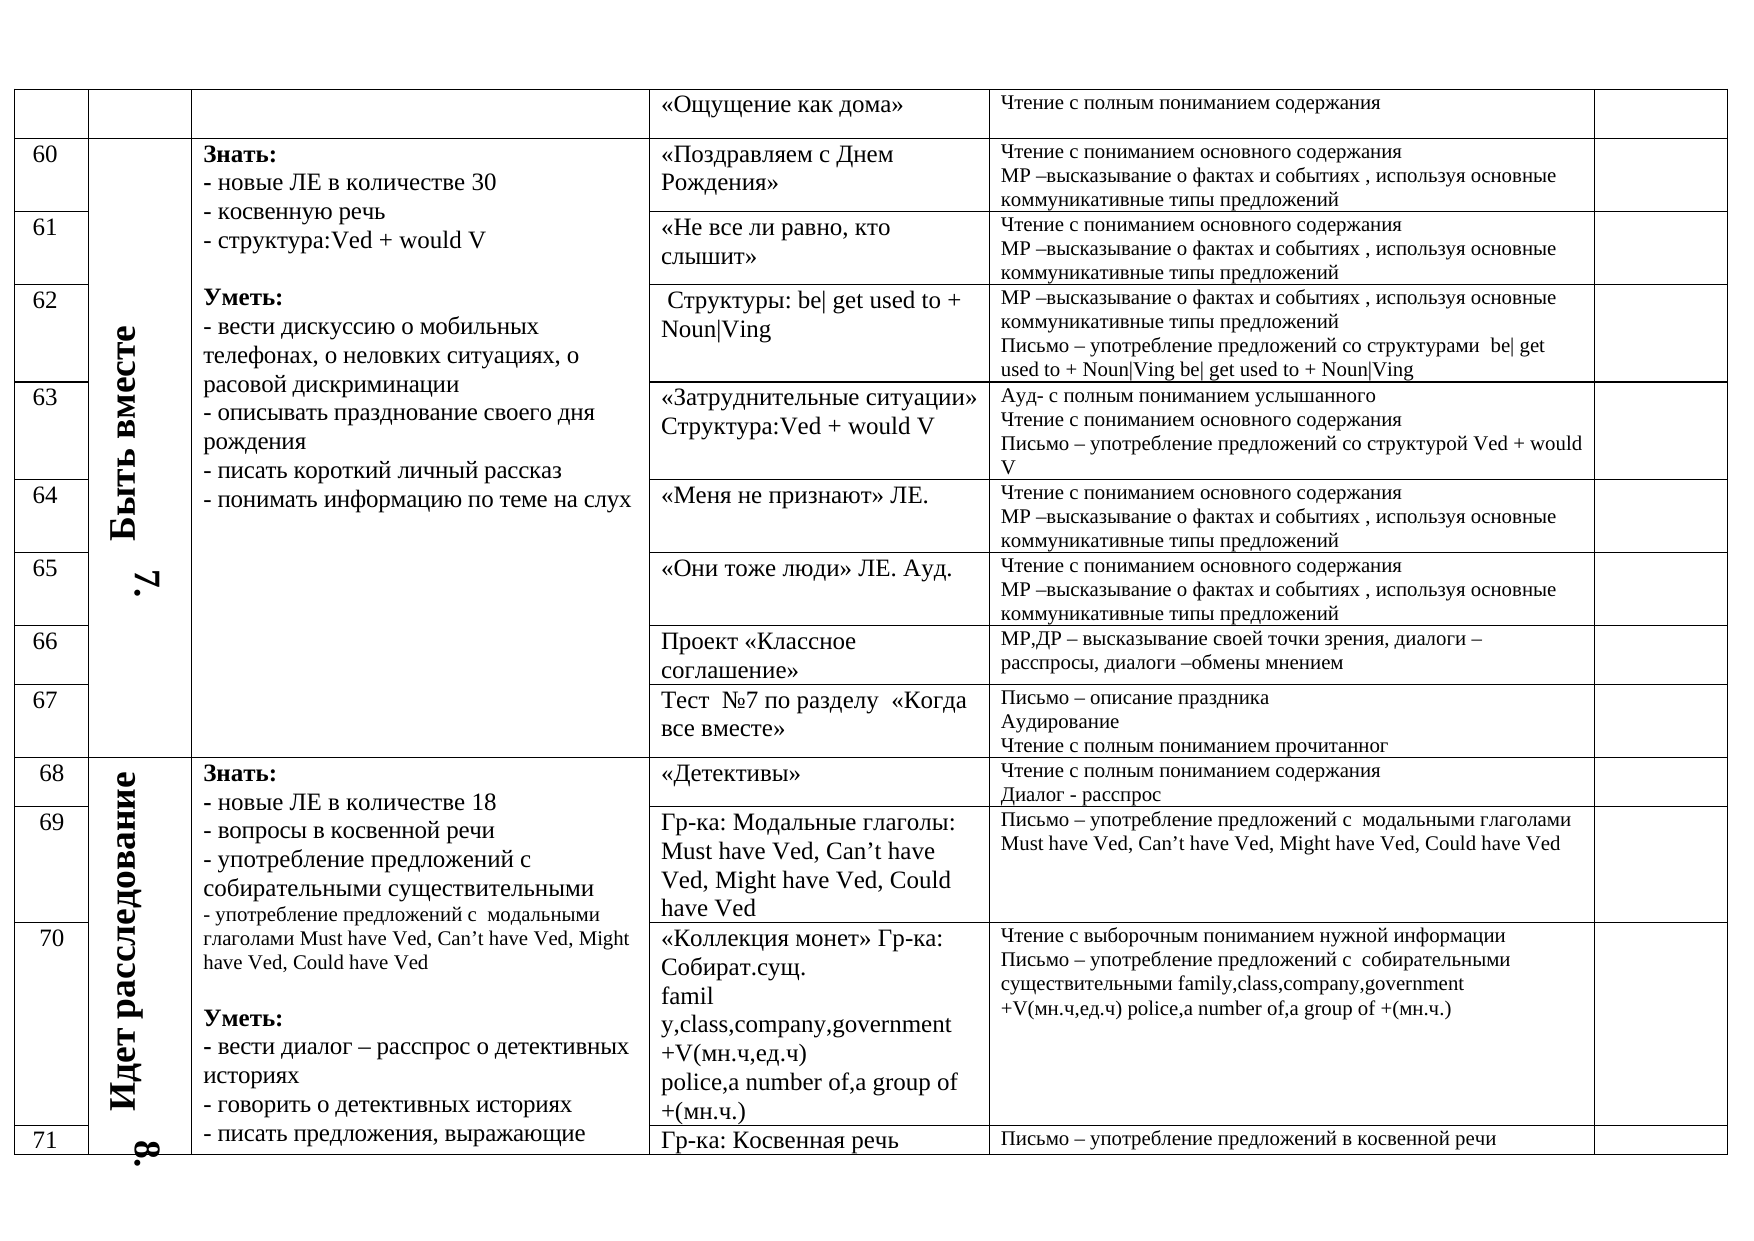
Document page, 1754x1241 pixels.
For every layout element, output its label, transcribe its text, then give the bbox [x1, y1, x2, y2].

table_cell Знать: - новые ЛЕ в количестве 30 - косвенную речь - структура:Ved + would V Уметь: - вести дискуссию о мобильных телефонах, о неловких ситуациях, о расовой дискриминации - описывать празднование своего дня рождения - писать короткий личный рассказ - понимать информацию по теме на слух [192, 139, 649, 757]
table_cell Чтение с пониманием основного содержания МР –высказывание о фактах и событиях , используя основные коммуникативные типы предложений [990, 139, 1594, 211]
table_cell [1595, 285, 1727, 381]
table_cell [1595, 90, 1727, 138]
table_cell 68 [15, 758, 88, 806]
table_cell Письмо – употребление предложений в косвенной речи [990, 1126, 1594, 1154]
table_cell «Меня не признают» ЛЕ. [650, 480, 989, 552]
table_cell 60 [15, 139, 88, 211]
table_cell 67 [15, 685, 88, 757]
table_cell [1595, 758, 1727, 806]
table_cell Знать: - новые ЛЕ в количестве 18 - вопросы в косвенной речи - употребление предложений с собирательными существительными - употребление предложений с модальными глаголами Must have Ved, Can’t have Ved, Might have Ved, Could have Ved Уметь: - вести диалог – расспрос о детективных историях - говорить о детективных историях - писать предложения, выражающие предположения и возможности в прошлом [192, 758, 649, 1154]
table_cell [650, 90, 989, 138]
table_cell Чтение с пониманием основного содержания МР –высказывание о фактах и событиях , используя основные коммуникативные типы предложений [990, 212, 1594, 284]
table_cell [1595, 139, 1727, 211]
table_cell Проект «Классное соглашение» [650, 626, 989, 684]
table_cell Ауд- с полным пониманием услышанного Чтение с пониманием основного содержания Письмо – употребление предложений со структурой Ved + would V [990, 383, 1594, 479]
table_cell 61 [15, 212, 88, 284]
table_cell «Детективы» [650, 758, 989, 806]
table_cell «Поздравляем с Днем Рождения» [650, 139, 989, 211]
table_cell 71 [15, 1126, 88, 1154]
table_cell Чтение с пониманием основного содержания МР –высказывание о фактах и событиях , используя основные коммуникативные типы предложений [990, 553, 1594, 625]
table_cell «Коллекция монет» Гр-ка: Собират.сущ. family,class,company,government +V(мн.ч,ед.ч) police,a number of,a group of +(мн.ч.) [650, 923, 989, 1124]
table_cell Быть вместе [89, 139, 191, 757]
table_cell [1595, 807, 1727, 922]
table_cell 63 [15, 383, 88, 479]
table_cell 70 [15, 923, 88, 1124]
table_cell [1595, 480, 1727, 552]
table_cell 66 [15, 626, 88, 684]
table_cell 65 [15, 553, 88, 625]
table_cell [1595, 685, 1727, 757]
table_cell Тест №7 по разделу «Когда все вместе» [650, 685, 989, 757]
table_cell 62 [15, 285, 88, 381]
table_cell 59 [15, 90, 88, 138]
table_cell Гр-ка: Косвенная речь [650, 1126, 989, 1154]
table_cell Гр-ка: Модальные глаголы: Must have Ved, Can’t have Ved, Might have Ved, Could have Ved [650, 807, 989, 922]
table_cell 69 [15, 807, 88, 922]
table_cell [990, 90, 1594, 138]
table_cell Письмо – описание праздника Аудирование Чтение с полным пониманием прочитанног [990, 685, 1594, 757]
table_cell «Затруднительные ситуации» Структура:Ved + would V [650, 383, 989, 479]
table_cell МР –высказывание о фактах и событиях , используя основные коммуникативные типы предложений Письмо – употребление предложений со структурами be| get used to + Noun|Ving be| get used to + Noun|Ving [990, 285, 1594, 381]
table_cell Идет расследование [89, 758, 191, 1154]
table_cell МР,ДР – высказывание своей точки зрения, диалоги – расспросы, диалоги –обмены мнением [990, 626, 1594, 684]
table_cell [1595, 923, 1727, 1124]
table_cell Чтение с полным пониманием содержания Диалог - расспрос [990, 758, 1594, 806]
table_cell [1595, 383, 1727, 479]
table_cell Чтение с пониманием основного содержания МР –высказывание о фактах и событиях , используя основные коммуникативные типы предложений [990, 480, 1594, 552]
table_cell 64 [15, 480, 88, 552]
table_cell [1595, 212, 1727, 284]
table_cell [1595, 1126, 1727, 1154]
table_cell Чтение с выборочным пониманием нужной информации Письмо – употребление предложений с собирательными существительными family,class,company,government +V(мн.ч,ед.ч) police,a number of,a group of +(мн.ч.) [990, 923, 1594, 1124]
table_cell «Они тоже люди» ЛЕ. Ауд. [650, 553, 989, 625]
table_cell [1595, 553, 1727, 625]
table_cell [1595, 626, 1727, 684]
table_cell «Не все ли равно, кто слышит» [650, 212, 989, 284]
table_cell Письмо – употребление предложений с модальными глаголами Must have Ved, Can’t have Ved, Might have Ved, Could have Ved [990, 807, 1594, 922]
table_cell Структуры: be| get used to + Noun|Ving [650, 285, 989, 381]
